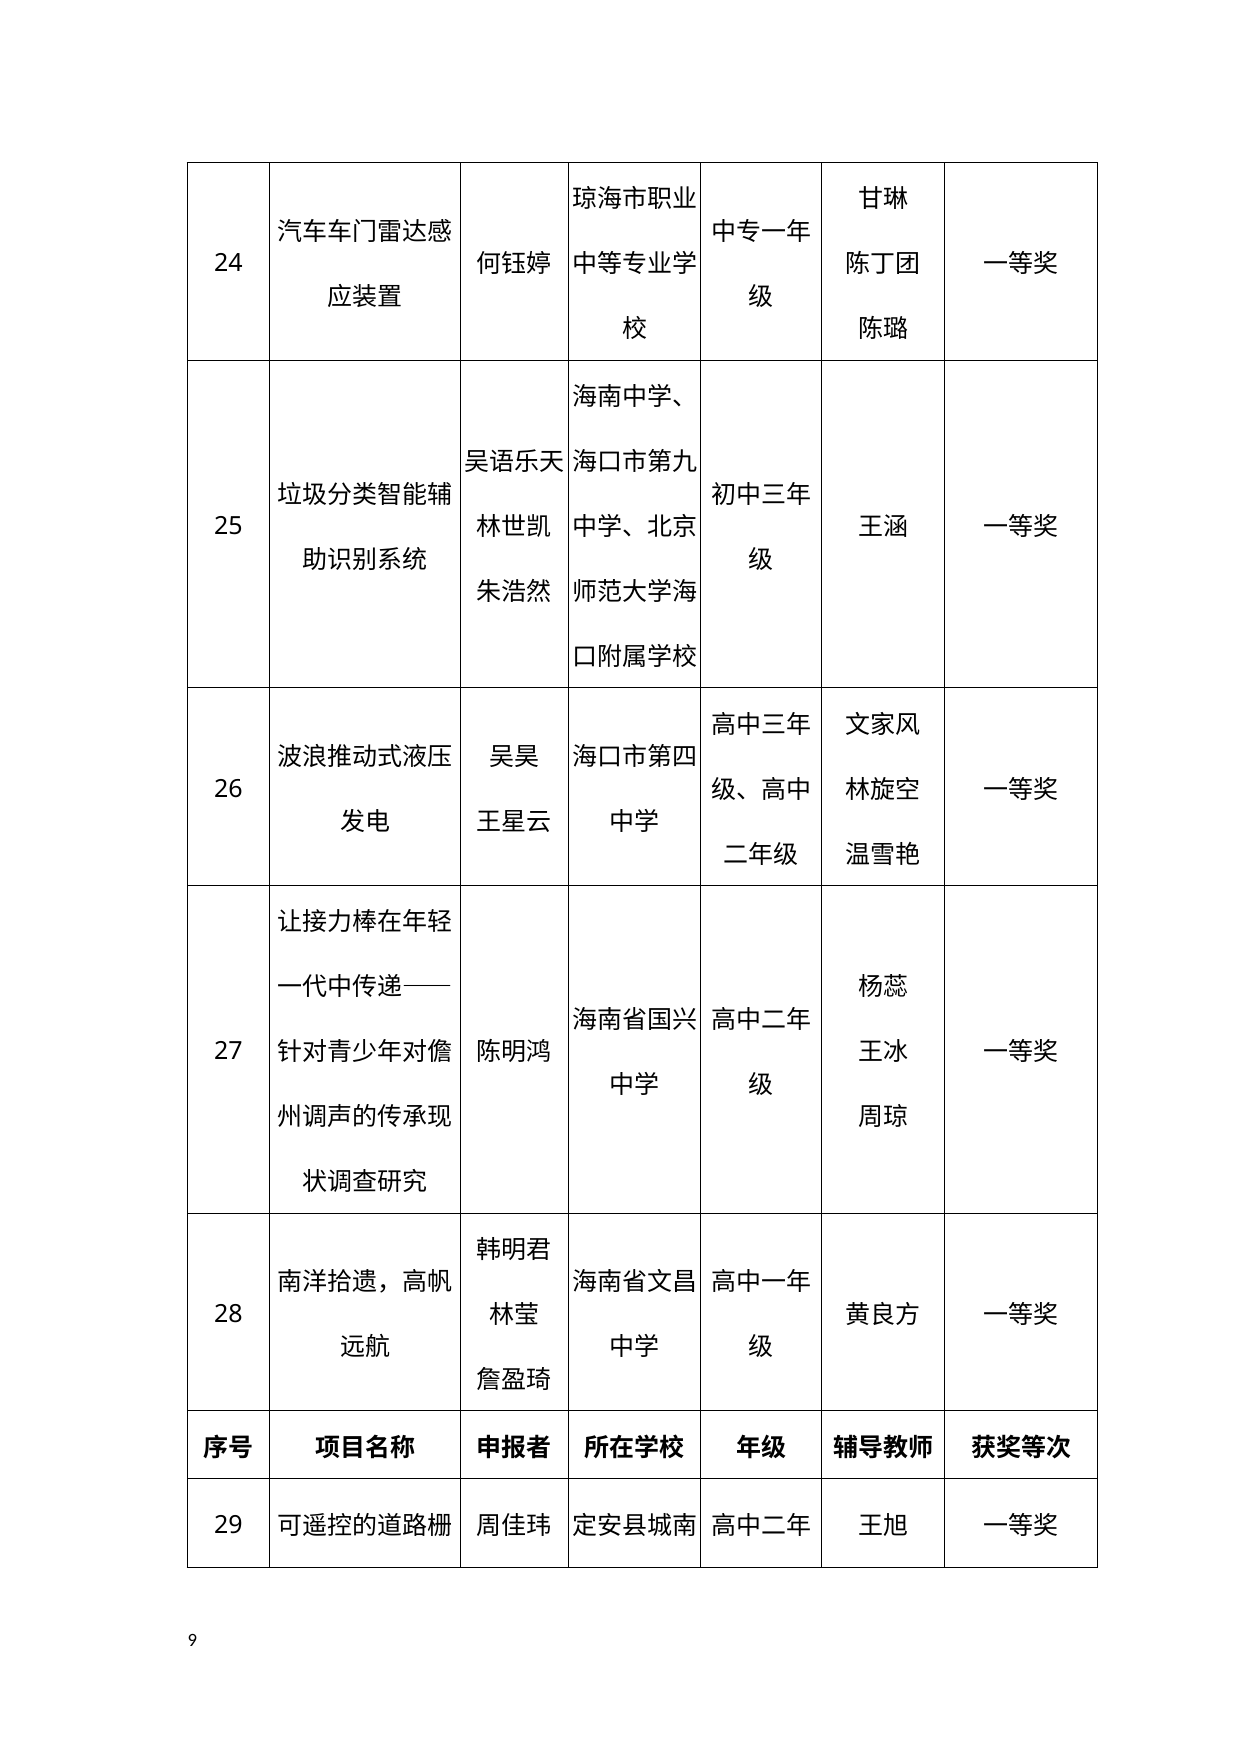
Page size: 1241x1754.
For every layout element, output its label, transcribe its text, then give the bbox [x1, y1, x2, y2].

table_cell 一等奖 [945, 361, 1097, 687]
table_cell 高中二年级 [701, 1479, 821, 1567]
table_cell 26 [188, 688, 269, 885]
table_cell 周佳玮 [461, 1479, 568, 1567]
table_cell 波浪推动式液压发电 [270, 688, 460, 885]
table_cell 吴昊 王星云 [461, 688, 568, 885]
table_cell 杨蕊 王冰 周琼 [822, 886, 944, 1212]
table_cell 高中一年级 [701, 1214, 821, 1410]
table_cell 初中三年级 [701, 361, 821, 687]
table_cell 琼海市职业中等专业学校 [569, 163, 700, 359]
table_cell 海南省文昌中学 [569, 1214, 700, 1410]
table_cell 垃圾分类智能辅助识别系统 [270, 361, 460, 687]
table_cell 25 [188, 361, 269, 687]
table_cell 29 [188, 1479, 269, 1567]
table_cell 韩明君 林莹 詹盈琦 [461, 1214, 568, 1410]
table_cell 获奖等次 [945, 1411, 1097, 1478]
table_cell 24 [188, 163, 269, 359]
table_cell 辅导教师 [822, 1411, 944, 1478]
table_cell 申报者 [461, 1411, 568, 1478]
table_cell 吴语乐天 林世凯 朱浩然 [461, 361, 568, 687]
table_cell 让接力棒在年轻一代中传递——针对青少年对儋州调声的传承现状调查研究 [270, 886, 460, 1212]
table_cell 序号 [188, 1411, 269, 1478]
table_cell 28 [188, 1214, 269, 1410]
table_cell 王涵 [822, 361, 944, 687]
table_cell 一等奖 [945, 163, 1097, 359]
table_cell 汽车车门雷达感应装置 [270, 163, 460, 359]
table_cell 海南省国兴中学 [569, 886, 700, 1212]
table_cell 一等奖 [945, 886, 1097, 1212]
table_cell 一等奖 [945, 1214, 1097, 1410]
table_cell 项目名称 [270, 1411, 460, 1478]
table_cell 年级 [701, 1411, 821, 1478]
table_cell 一等奖 [945, 688, 1097, 885]
table_cell 所在学校 [569, 1411, 700, 1478]
table_cell 文家风 林旋空 温雪艳 [822, 688, 944, 885]
table_cell 何钰婷 [461, 163, 568, 359]
table_cell 海南中学、海口市第九中学、北京师范大学海口附属学校 [569, 361, 700, 687]
table_cell 甘琳 陈丁团 陈璐 [822, 163, 944, 359]
table_cell 27 [188, 886, 269, 1212]
table_cell 王旭 岑香珍 [822, 1479, 944, 1567]
table_cell 一等奖 [945, 1479, 1097, 1567]
table_cell 可遥控的道路栅栏清扫小车 [270, 1479, 460, 1567]
table_cell 定安县城南中学 [569, 1479, 700, 1567]
table_cell 南洋拾遗，高帆远航 [270, 1214, 460, 1410]
table_cell 海口市第四中学 [569, 688, 700, 885]
table_cell 高中三年级、高中二年级 [701, 688, 821, 885]
table_cell 陈明鸿 [461, 886, 568, 1212]
table_cell 中专一年级 [701, 163, 821, 359]
table_cell 黄良方 [822, 1214, 944, 1410]
table_cell 高中二年级 [701, 886, 821, 1212]
